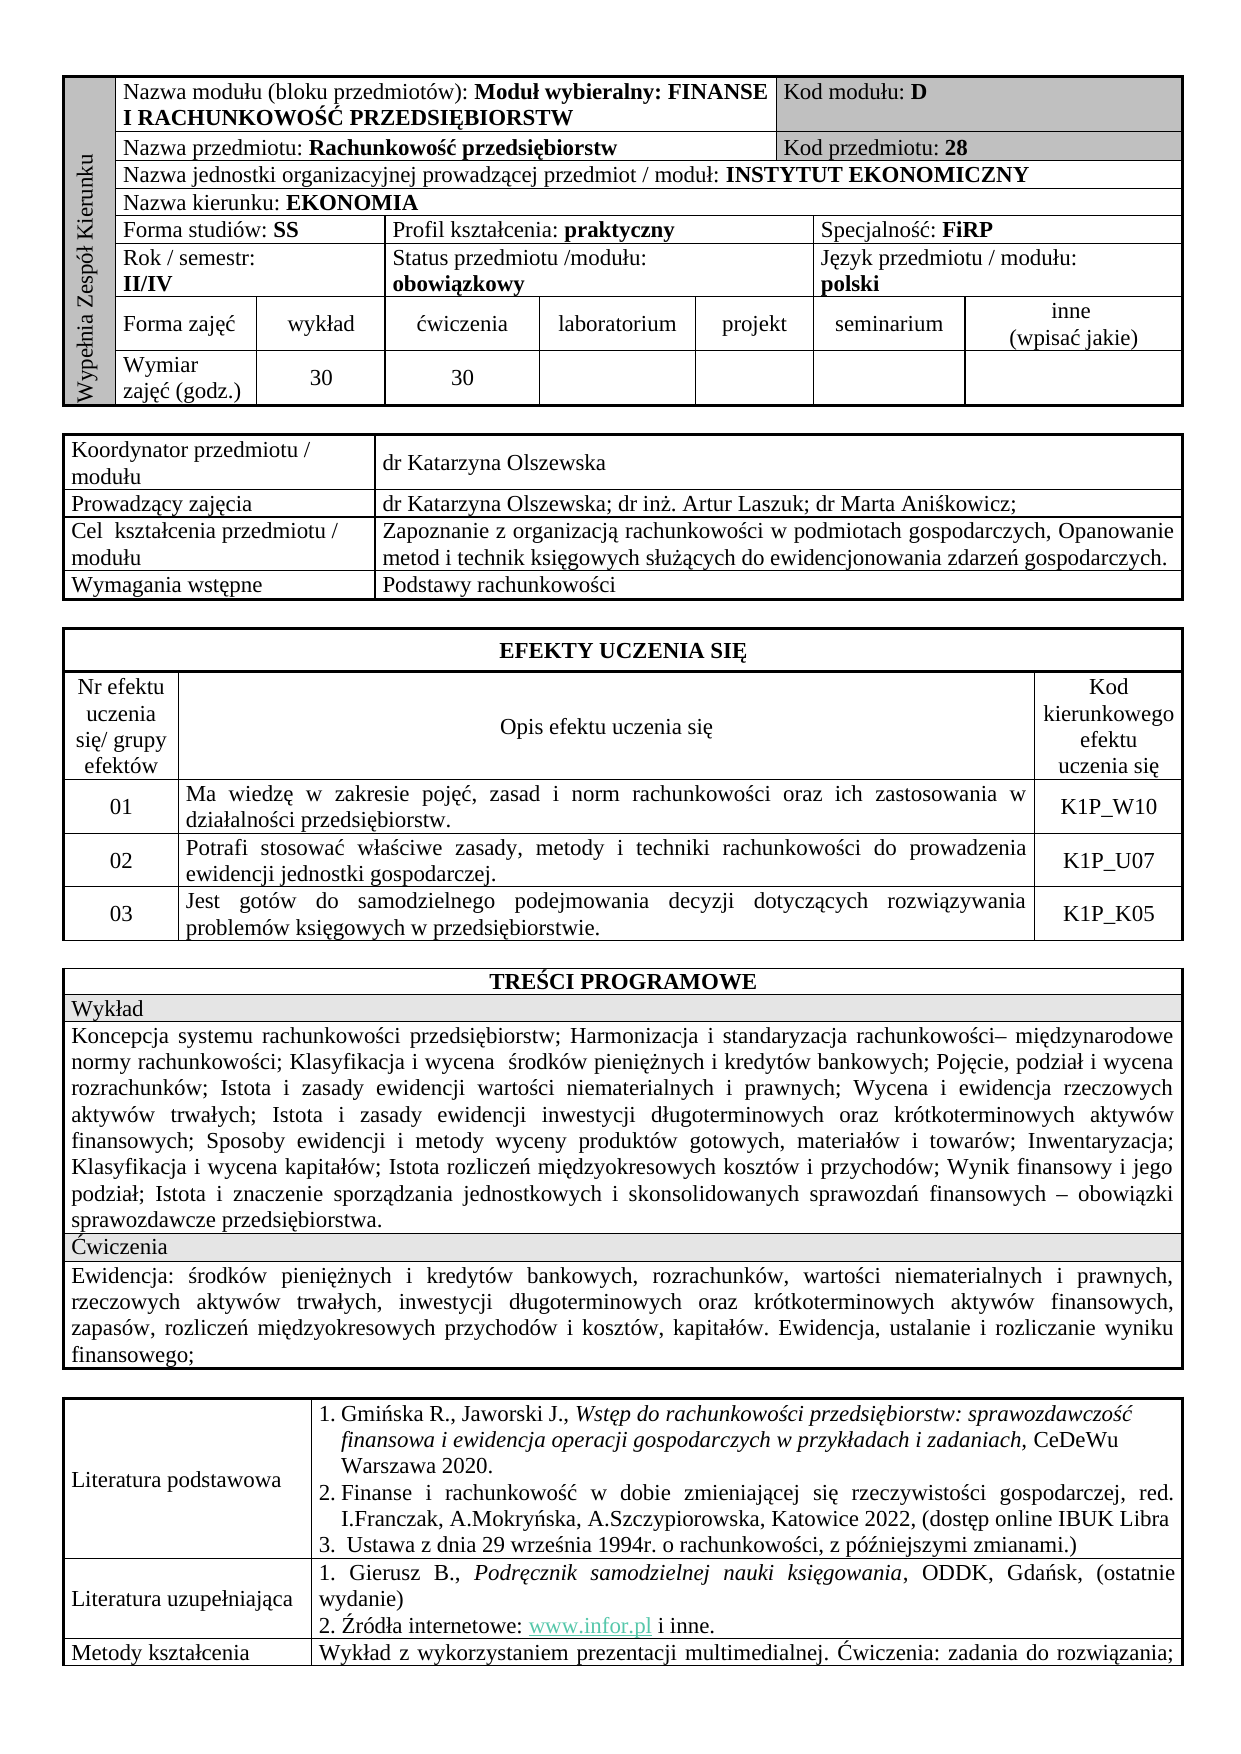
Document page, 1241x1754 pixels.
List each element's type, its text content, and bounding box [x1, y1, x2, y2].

table_cell Wymiar zajęć (godz.) [116, 351, 256, 404]
table_cell Rok / semestr: II/IV [116, 244, 384, 296]
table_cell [65, 1639, 311, 1665]
table_cell Ćwiczenia [65, 1234, 1181, 1261]
table_header EFEKTY UCZENIA SIĘ [65, 630, 1181, 670]
table_cell Nazwa jednostki organizacyjnej prowadzącej przedmiot / moduł: INSTYTUT EKONOMICZNY [116, 161, 1181, 188]
table_cell dr Katarzyna Olszewska; dr inż. Artur Laszuk; dr Marta Aniśkowicz; [376, 490, 1181, 516]
table_cell 1. Gierusz B., Podręcznik samodzielnej nauki księgowania, ODDK, Gdańsk, (ostatnie wydanie) 2. Źródła internetowe: www.infor.pl i inne. [312, 1559, 1181, 1638]
table_cell Kod kierunkowego efektu uczenia się [1035, 673, 1181, 779]
table_cell Potrafi stosować właściwe zasady, metody i techniki rachunkowości do prowadzenia ewidencji jednostki gospodarczej. [179, 834, 1034, 886]
table_cell K1P_K05 [1035, 887, 1181, 940]
table_cell Specjalność: FiRP [814, 216, 1181, 242]
table_cell ćwiczenia [386, 297, 539, 350]
table_cell [966, 351, 1181, 404]
table_cell Forma studiów: SS [116, 216, 384, 242]
table_cell Podstawy rachunkowości [376, 571, 1181, 598]
table_cell [814, 351, 964, 404]
table_cell 03 [65, 887, 178, 940]
table_header Gmińska R., Jaworski J., Wstęp do rachunkowości przedsiębiorstw: sprawozdawczość finansowa i ewidencja operacji gospodarczych w przykładach i zadaniach, CeDeWu Warszawa 2020. Finanse i rachunkowość w dobie zmieniającej się rzeczywistości gospodarczej, red. I.Franczak, A.Mokryńska, A.Szczypiorowska, Katowice 2022, (dostęp online IBUK Libra Ustawa z dnia 29 września 1994r. o rachunkowości, z późniejszymi zmianami.) [312, 1400, 1181, 1558]
table_cell Język przedmiotu / modułu: polski [814, 244, 1181, 296]
table_cell Jest gotów do samodzielnego podejmowania decyzji dotyczących rozwiązywania problemów księgowych w przedsiębiorstwie. [179, 887, 1034, 940]
table_cell Cel kształcenia przedmiotu / modułu [65, 518, 374, 570]
table_cell 30 [257, 351, 384, 404]
table_cell Opis efektu uczenia się [179, 673, 1034, 779]
table_cell inne (wpisać jakie) [966, 297, 1181, 350]
table_header TREŚCI PROGRAMOWE [65, 969, 1181, 994]
table_header Koordynator przedmiotu / modułu [65, 436, 374, 489]
table_cell K1P_U07 [1035, 834, 1181, 886]
table_cell Kod przedmiotu: 28 [777, 132, 1181, 160]
table_cell Wykład [65, 995, 1181, 1021]
table_cell 30 [386, 351, 539, 404]
table_cell K1P_W10 [1035, 780, 1181, 832]
table_cell laboratorium [540, 297, 695, 350]
table_cell Wymagania wstępne [65, 571, 374, 598]
table_cell Ewidencja: środków pieniężnych i kredytów bankowych, rozrachunków, wartości niematerialnych i prawnych, rzeczowych aktywów trwałych, inwestycji długoterminowych oraz krótkoterminowych aktywów finansowych, zapasów, rozliczeń międzyokresowych przychodów i kosztów, kapitałów. Ewidencja, ustalanie i rozliczanie wyniku finansowego; [65, 1262, 1181, 1367]
table_cell Profil kształcenia: praktyczny [386, 216, 813, 242]
table_cell 01 [65, 780, 178, 832]
table_cell Nr efektu uczenia się/ grupy efektów [65, 673, 178, 779]
table_cell Prowadzący zajęcia [65, 490, 374, 516]
table_header Kod modułu: D [777, 78, 1181, 131]
table_cell Nazwa kierunku: EKONOMIA [116, 189, 1181, 215]
table_header Nazwa modułu (bloku przedmiotów): Moduł wybieralny: FINANSE I RACHUNKOWOŚĆ PRZEDSIĘBIORSTW [116, 78, 776, 131]
table_cell Ma wiedzę w zakresie pojęć, zasad i norm rachunkowości oraz ich zastosowania w działalności przedsiębiorstw. [179, 780, 1034, 832]
table_cell Nazwa przedmiotu: Rachunkowość przedsiębiorstw [116, 132, 776, 160]
table_header Literatura podstawowa [65, 1400, 311, 1558]
table_cell Koncepcja systemu rachunkowości przedsiębiorstw; Harmonizacja i standaryzacja rachunkowości– międzynarodowe normy rachunkowości; Klasyfikacja i wycena środków pieniężnych i kredytów bankowych; Pojęcie, podział i wycena rozrachunków; Istota i zasady ewidencji wartości niematerialnych i prawnych; Wycena i ewidencja rzeczowych aktywów trwałych; Istota i zasady ewidencji inwestycji długoterminowych oraz krótkoterminowych aktywów finansowych; Sposoby ewidencji i metody wyceny produktów gotowych, materiałów i towarów; Inwentaryzacja; Klasyfikacja i wycena kapitałów; Istota rozliczeń międzyokresowych kosztów i przychodów; Wynik finansowy i jego podział; Istota i znaczenie sporządzania jednostkowych i skonsolidowanych sprawozdań finansowych – obowiązki sprawozdawcze przedsiębiorstwa. [65, 1022, 1181, 1232]
table_header dr Katarzyna Olszewska [376, 436, 1181, 489]
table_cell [312, 1639, 1181, 1665]
table_header Wypełnia Zespół Kierunku [65, 78, 115, 404]
table_cell wykład [257, 297, 384, 350]
table_cell seminarium [814, 297, 964, 350]
table_cell Status przedmiotu /modułu: obowiązkowy [386, 244, 813, 296]
table_cell [540, 351, 695, 404]
table_cell 02 [65, 834, 178, 886]
table_cell Literatura uzupełniająca [65, 1559, 311, 1638]
table_cell [696, 351, 813, 404]
table_cell Zapoznanie z organizacją rachunkowości w podmiotach gospodarczych, Opanowanie metod i technik księgowych służących do ewidencjonowania zdarzeń gospodarczych. [376, 518, 1181, 570]
table_cell projekt [696, 297, 813, 350]
table_cell Forma zajęć [116, 297, 256, 350]
